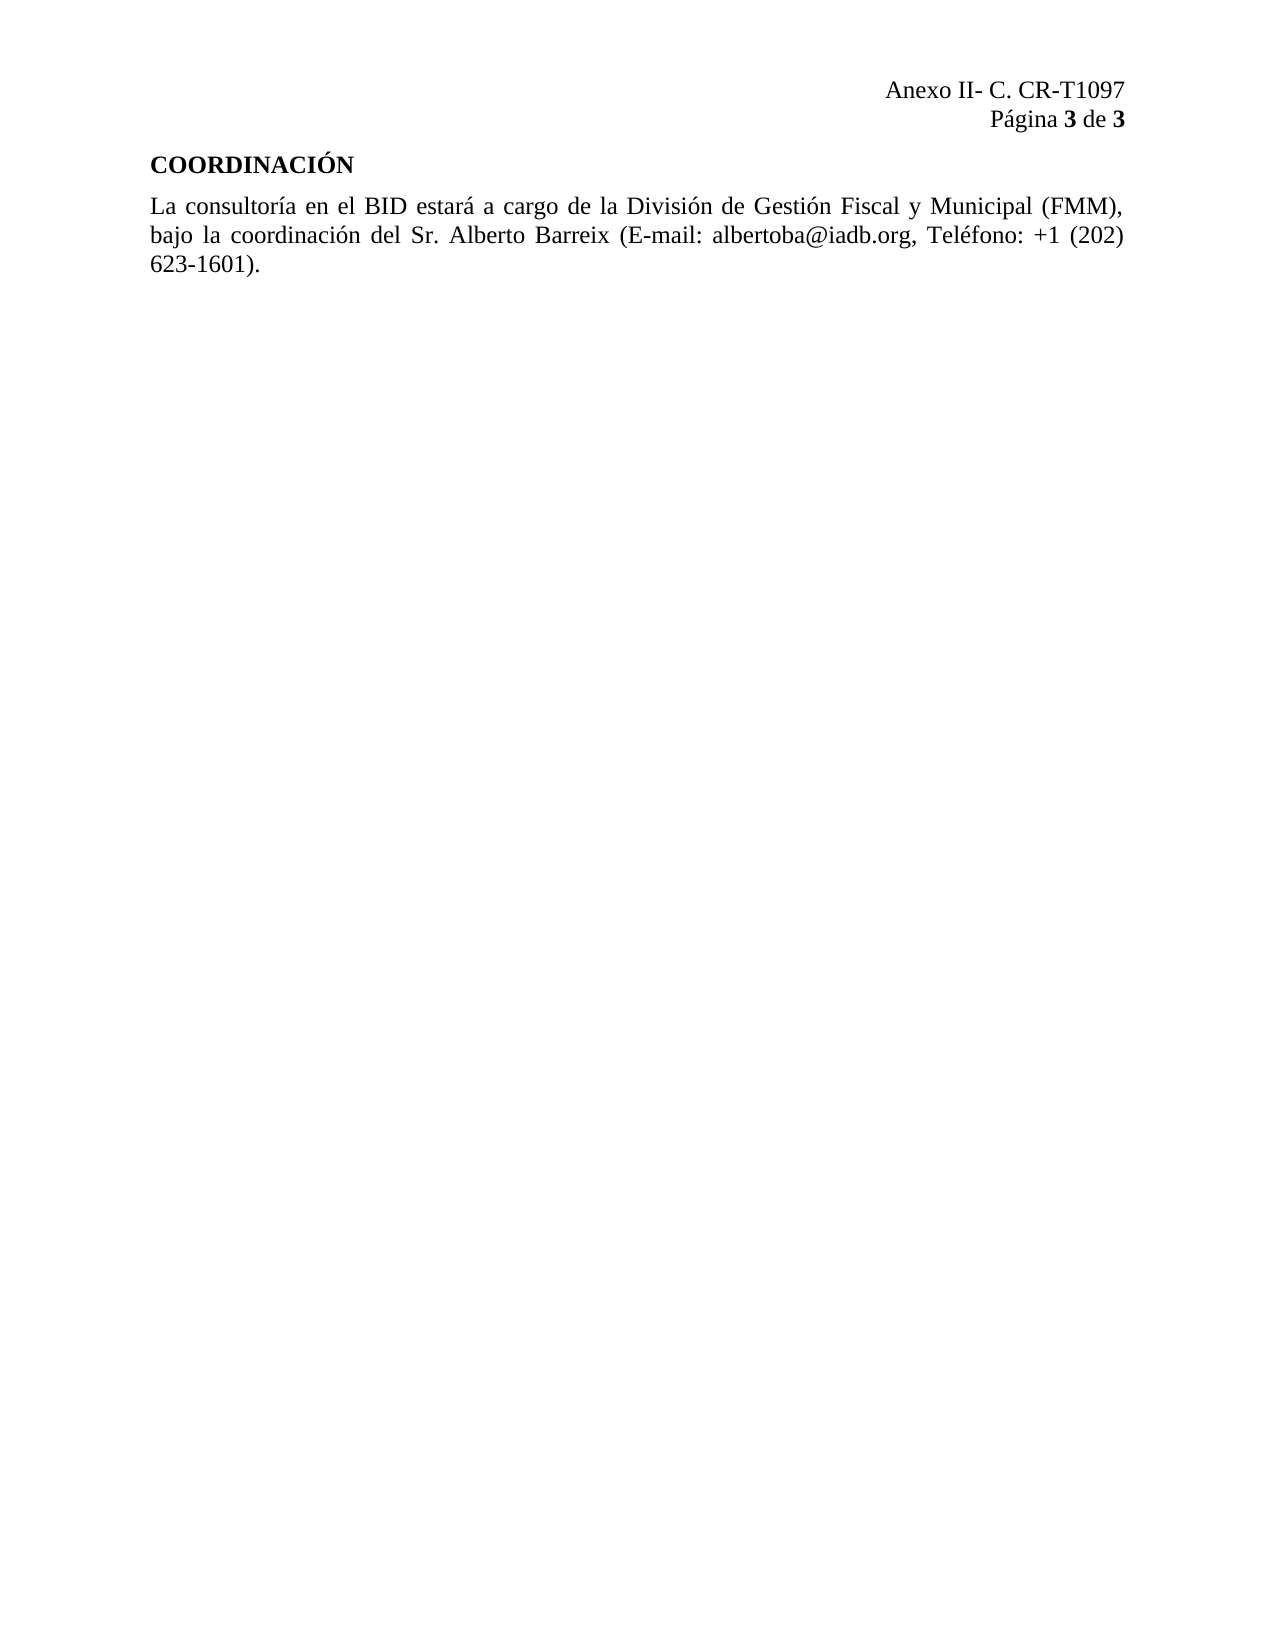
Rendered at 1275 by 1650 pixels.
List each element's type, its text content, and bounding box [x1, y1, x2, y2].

list COORDINACIÓN [150, 150, 1125, 179]
list La consultoría en el BID estará a cargo de la División de Gestión Fiscal y Municipal (FMM), bajo la coordinación del Sr. Alberto Barreix (E-mail: albertoba@iadb.org, Teléfono: +1 (202) 623-1601). [150, 191, 1125, 277]
